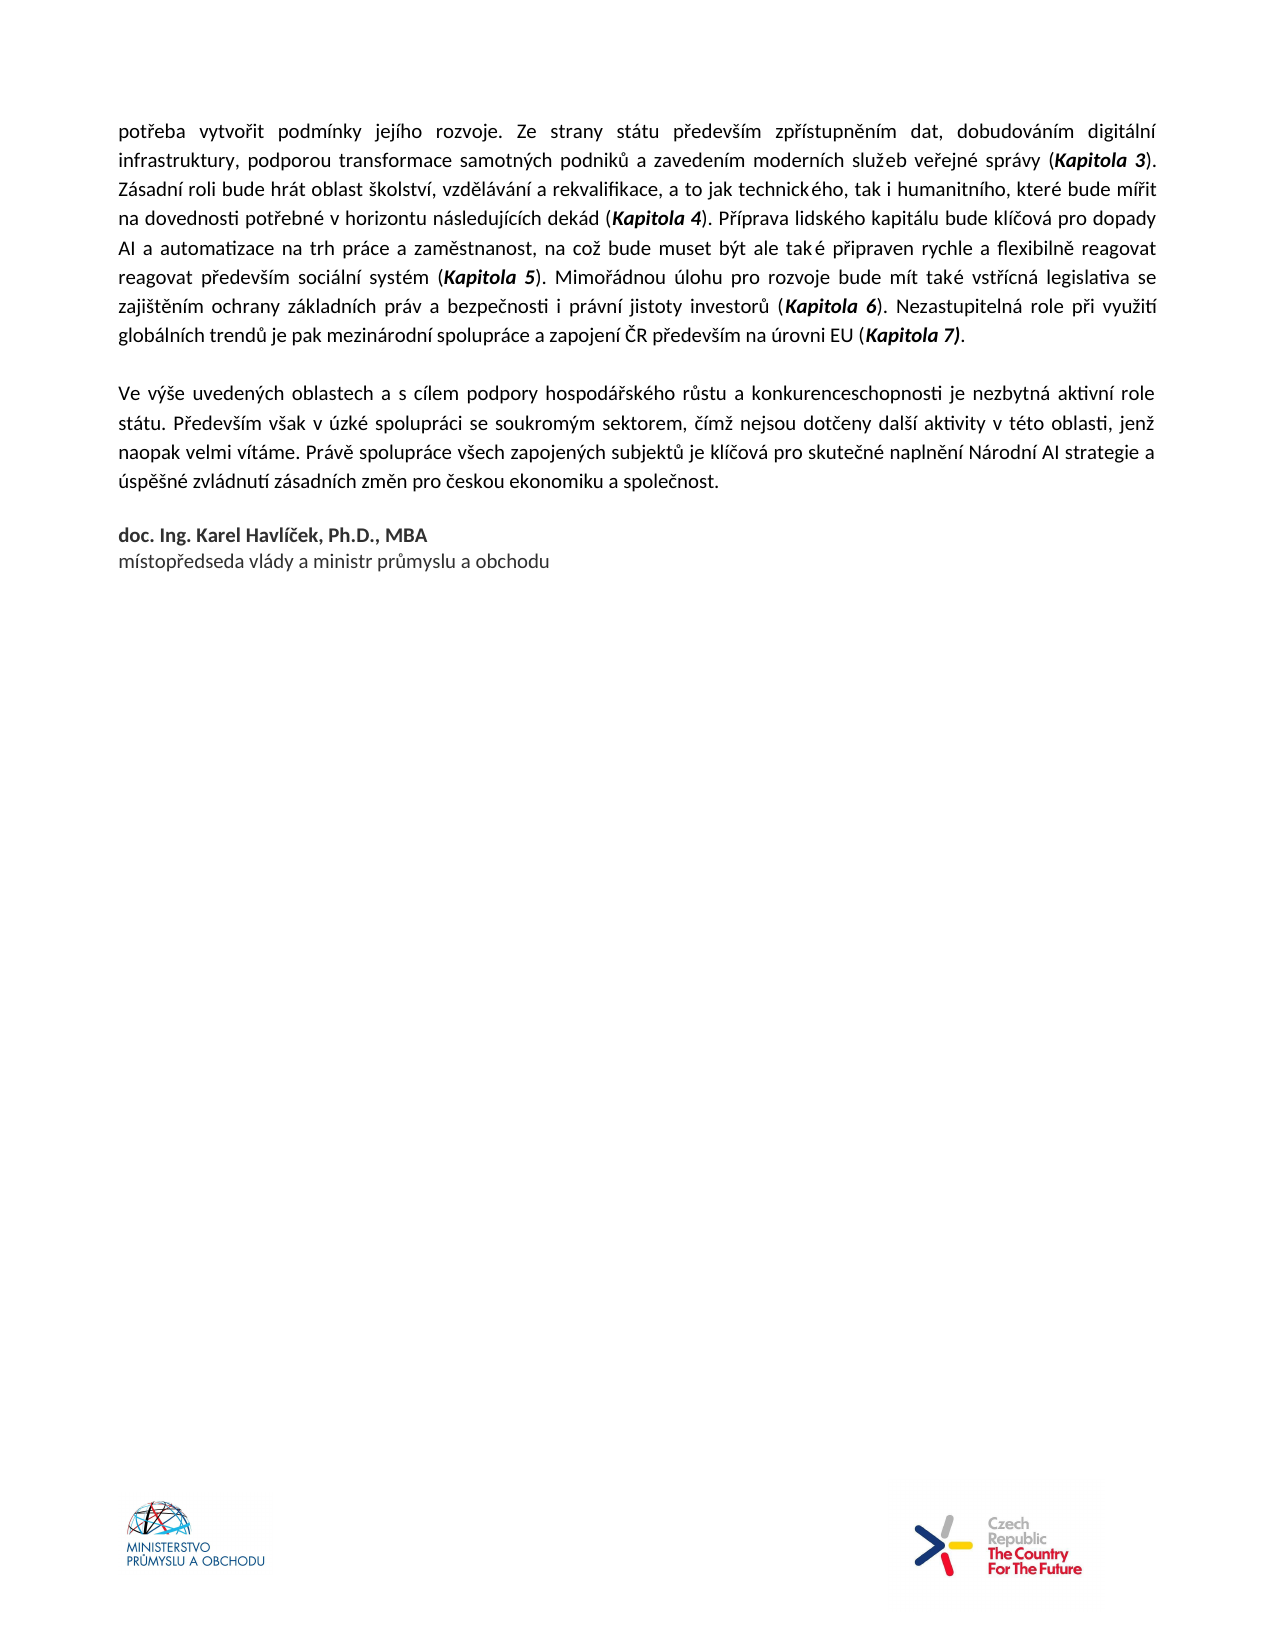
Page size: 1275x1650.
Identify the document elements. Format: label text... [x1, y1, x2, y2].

picture [888, 1479, 1105, 1612]
picture [118, 1492, 273, 1575]
text doc. Ing. Karel Havlíček, Ph.D., MBA [118, 523, 1157, 548]
text Ve výše uvedených oblastech a s cílem podpory hospodářského růstu a konkurenceschopnosti je nezbytná aktivní role státu. Především však v úzké spolupráci se soukromým sektorem, čímž nejsou dotčeny další aktivity v této oblasti, jenž naopak velmi vítáme. Právě spolupráce všech zapojených subjektů je klíčová pro skutečné naplnění Národní AI strategie a úspěšné zvládnutí zásadních změn pro českou ekonomiku a společnost. [118, 381, 1157, 493]
text místopředseda vlády a ministr průmyslu a obchodu [118, 548, 1157, 573]
